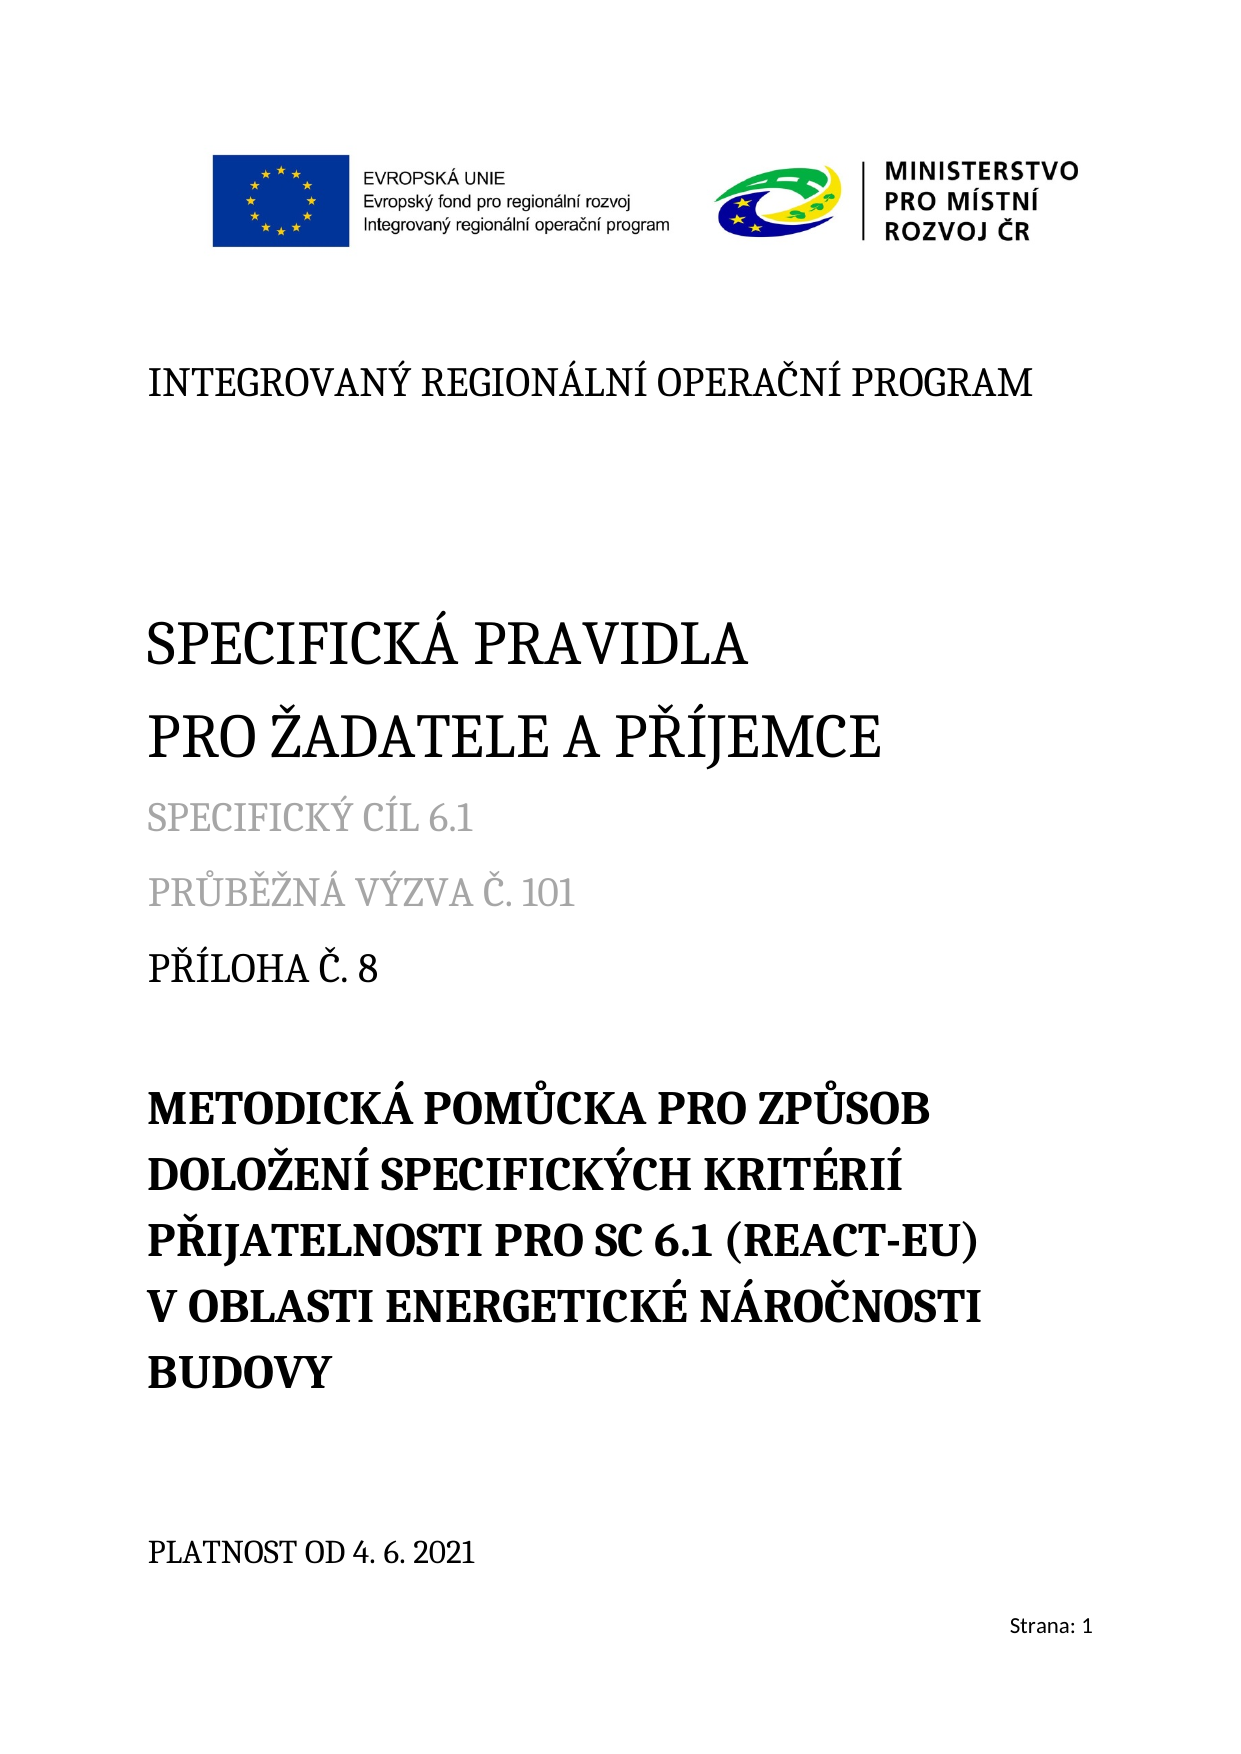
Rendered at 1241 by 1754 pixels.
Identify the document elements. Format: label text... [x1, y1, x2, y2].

text Průběžná výzva č. 101 [148, 869, 1093, 917]
text pLATNOST OD 4. 6. 2021 [148, 1534, 1093, 1572]
text metodická pomůcka pro způsob doložení specifických kritérií přijatelnosti pro sc 6.1 (react-eu) v oblasti energetické náročnosti budovy [148, 1081, 1093, 1401]
text PRO ŽADATELE A PŘÍJEMCE [148, 701, 1093, 773]
text INTEGROVANÝ REGIONÁLNÍ OPERAČNÍ PROGRAM [148, 359, 1093, 407]
text Specifická PRAVIDLA [148, 608, 1093, 680]
text SPECIFICKÝ CÍL 6.1 [148, 793, 1093, 841]
picture [182, 123, 1108, 277]
text PŘÍLOHA Č. 8 [148, 945, 1093, 993]
